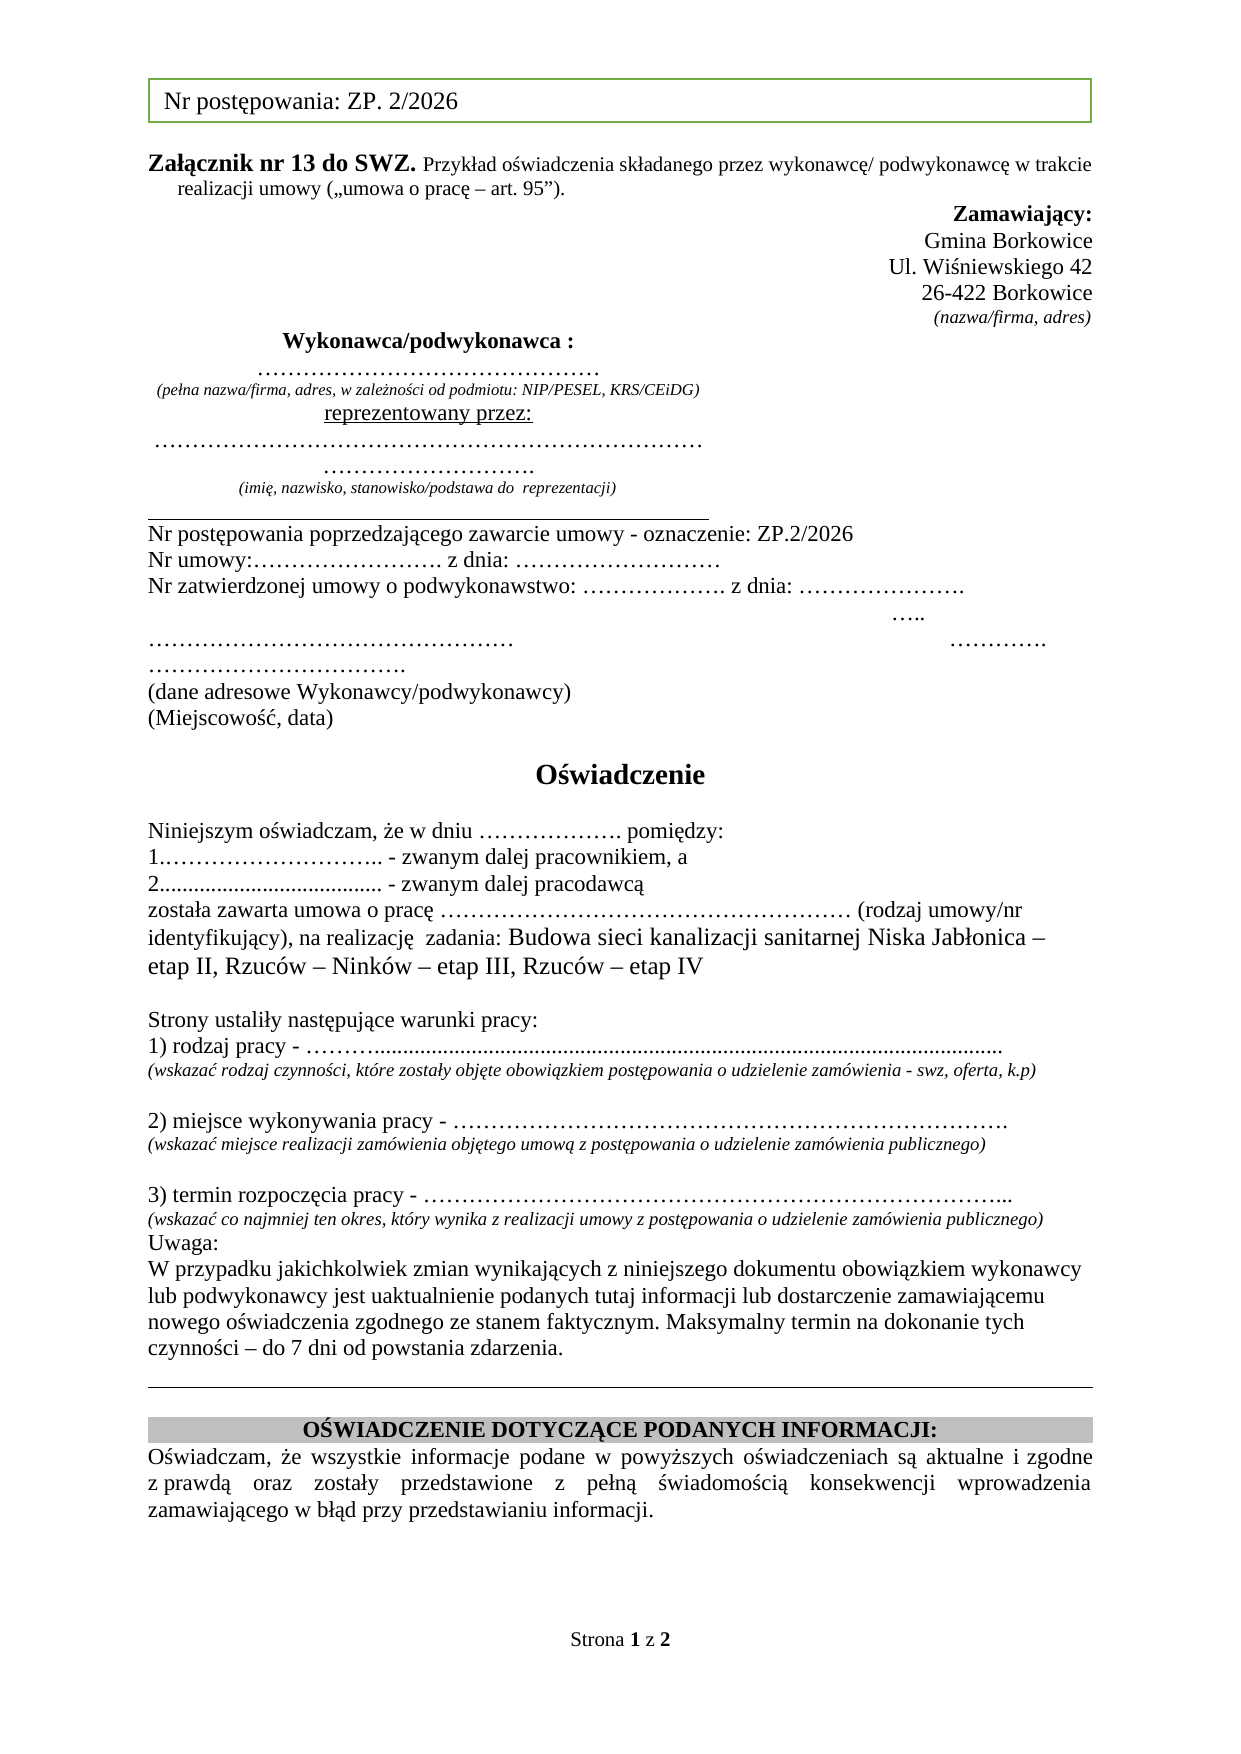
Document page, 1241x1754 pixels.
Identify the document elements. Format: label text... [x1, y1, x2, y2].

text Ul. Wiśniewskiego 42 [729, 253, 1093, 279]
text (wskazać rodzaj czynności, które zostały objęte obowiązkiem postępowania o udzielenie zamówienia - swz, oferta, k.p) [148, 1059, 1093, 1080]
text 3) termin rozpoczęcia pracy - …………………………………………………………………... [148, 1181, 1093, 1207]
text Oświadczam, że wszystkie informacje podane w powyższych oświadczeniach są aktualne i zgodne z prawdą oraz zostały przedstawione z pełną świadomością konsekwencji wprowadzenia zamawiającego w błąd przy przedstawianiu informacji. [148, 1443, 1093, 1522]
text (imię, nazwisko, stanowisko/podstawa do reprezentacji) [148, 478, 709, 497]
text OŚWIADCZENIE DOTYCZĄCE PODANYCH INFORMACJI: [148, 1417, 1093, 1443]
text Strony ustaliły następujące warunki pracy: [148, 1006, 1093, 1032]
text została zawarta umowa o pracę ……………………………………………… (rodzaj umowy/nr identyfikujący), na realizację zadania: Budowa sieci kanalizacji sanitarnej Niska Jabłonica – etap II, Rzuców – Ninków – etap III, Rzuców – etap IV [148, 896, 1093, 980]
text (dane adresowe Wykonawcy/podwykonawcy) [148, 678, 1093, 704]
text Nr postępowania poprzedzającego zawarcie umowy - oznaczenie: ZP.2/2026 [148, 520, 1093, 546]
text 2) miejsce wykonywania pracy - ………………………………………………………………. [148, 1107, 1093, 1133]
text (Miejscowość, data) [148, 704, 1093, 731]
text Oświadczenie [148, 757, 1093, 791]
text Gmina Borkowice [729, 227, 1093, 253]
text Nr zatwierdzonej umowy o podwykonawstwo: ………………. z dnia: …………………. [148, 572, 1093, 599]
text Wykonawca/podwykonawca : ……………………………………… [148, 327, 709, 380]
text (wskazać co najmniej ten okres, który wynika z realizacji umowy z postępowania o udzielenie zamówienia publicznego) [148, 1207, 1093, 1229]
text …..………………………………………… ………….……………………………. [148, 599, 1093, 678]
text Nr umowy:……………………. z dnia: ……………………… [148, 546, 1093, 572]
text Załącznik nr 13 do SWZ. Przykład oświadczenia składanego przez wykonawcę/ podwykonawcę w trakcie realizacji umowy („umowa o pracę – art. 95”). [148, 148, 1093, 200]
text Uwaga: [148, 1229, 1093, 1255]
text 1) rodzaj pracy - ……….............................................................................................................. [148, 1032, 1093, 1059]
text W przypadku jakichkolwiek zmian wynikających z niniejszego dokumentu obowiązkiem wykonawcy lub podwykonawcy jest uaktualnienie podanych tutaj informacji lub dostarczenie zamawiającemu nowego oświadczenia zgodnego ze stanem faktycznym. Maksymalny termin na dokonanie tych czynności – do 7 dni od powstania zdarzenia. [148, 1255, 1093, 1361]
text Zamawiający: [694, 200, 1093, 227]
text 1.……………………….. - zwanym dalej pracownikiem, a [148, 843, 1093, 869]
text 2....................................... - zwanym dalej pracodawcą [148, 869, 1093, 896]
text (pełna nazwa/firma, adres, w zależności od podmiotu: NIP/PESEL, KRS/CEiDG) reprezentowany przez: ………………………………………………………………………………………. [148, 380, 709, 478]
text (wskazać miejsce realizacji zamówienia objętego umową z postępowania o udzielenie zamówienia publicznego) [148, 1133, 1093, 1155]
text (nazwa/firma, adres) [729, 306, 1093, 327]
text 26-422 Borkowice [729, 279, 1093, 306]
text Niniejszym oświadczam, że w dniu ………………. pomiędzy: [148, 817, 1093, 843]
